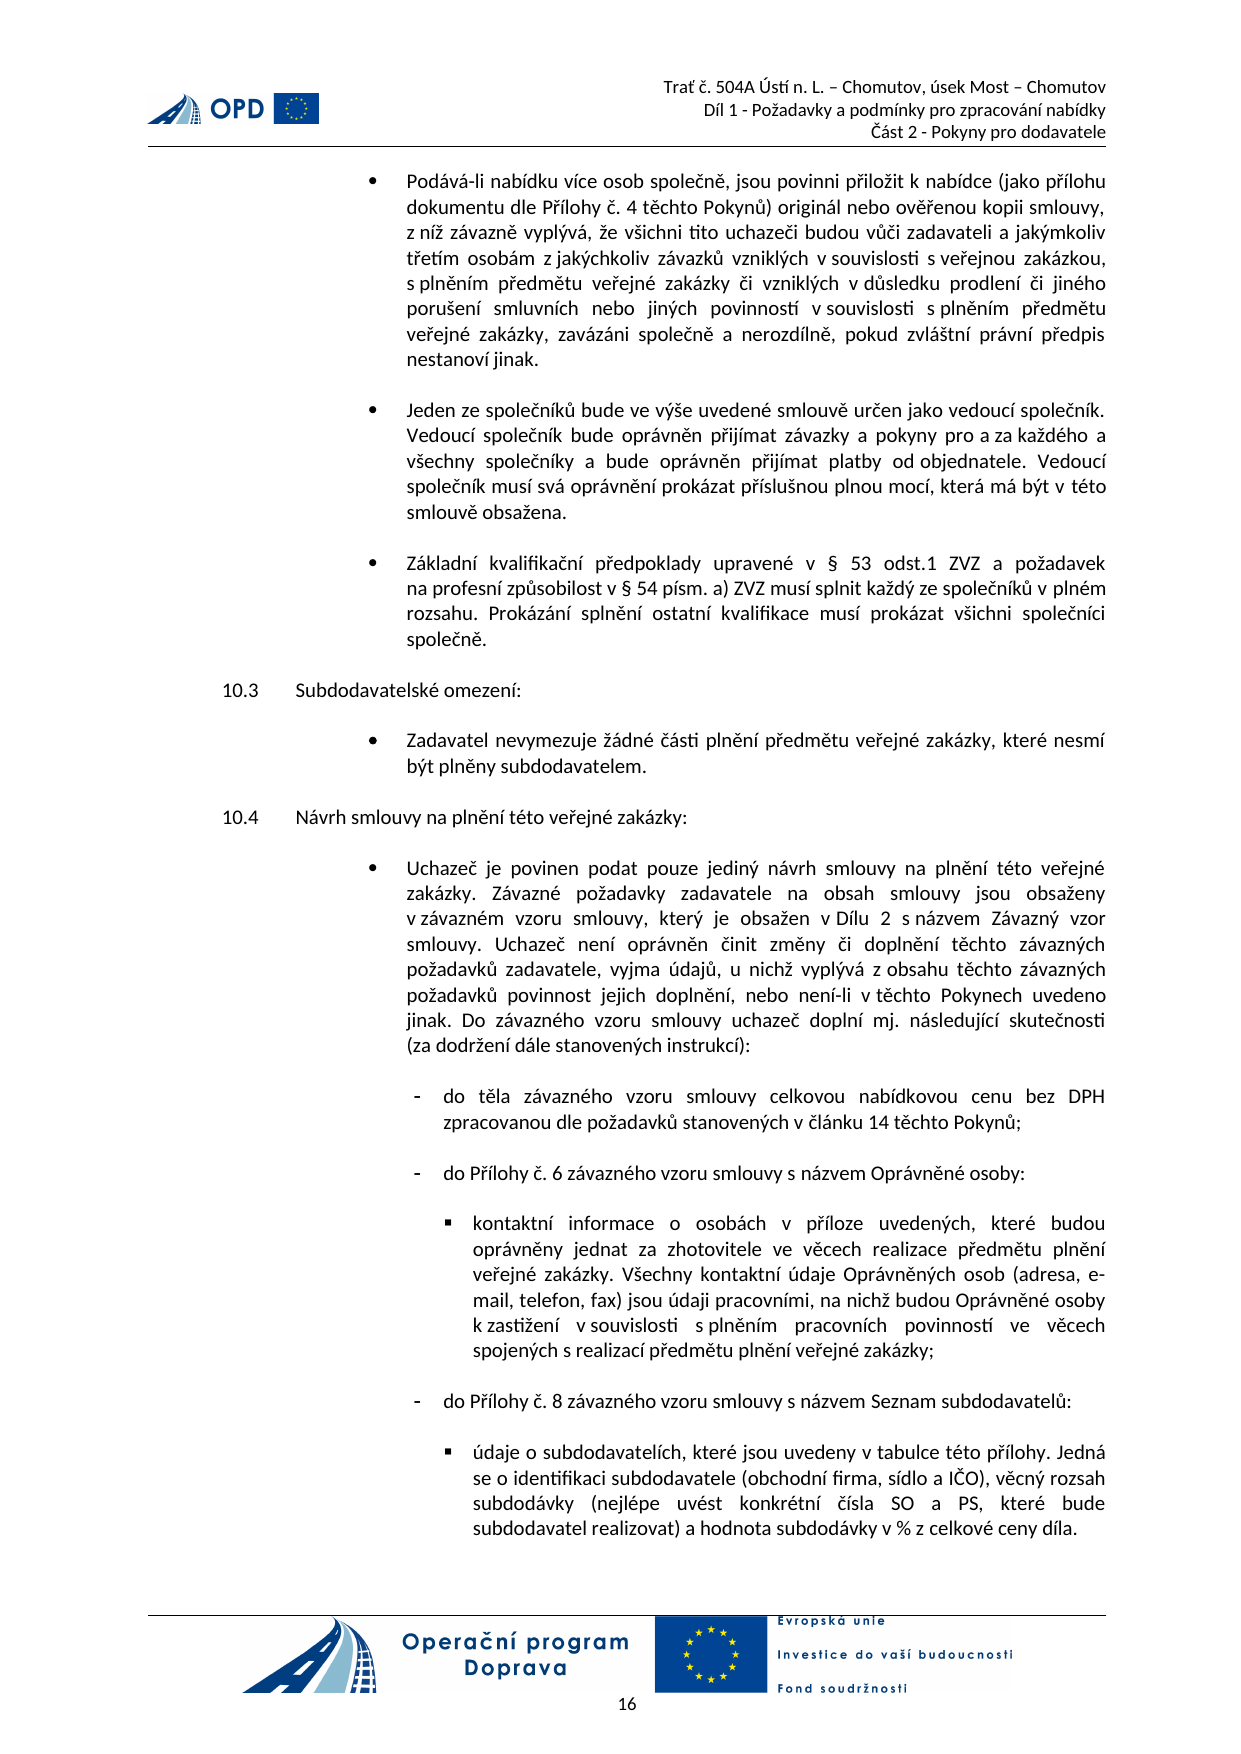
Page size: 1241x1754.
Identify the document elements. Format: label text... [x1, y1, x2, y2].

list do Přílohy č. 6 závazného vzoru smlouvy s názvem Oprávněné osoby: [413, 1160, 1106, 1185]
list do těla závazného vzoru smlouvy celkovou nabídkovou cenu bez DPH zpracovanou dle požadavků stanovených v článku 14 těchto Pokynů; [413, 1083, 1106, 1134]
list Návrh smlouvy na plnění této veřejné zakázky: [222, 804, 1106, 829]
list údaje o subdodavatelích, které jsou uvedeny v tabulce této přílohy. Jedná se o identifikaci subdodavatele (obchodní firma, sídlo a IČO), věcný rozsah subdodávky (nejlépe uvést konkrétní čísla SO a PS, které bude subdodavatel realizovat) a hodnota subdodávky v % z celkové ceny díla. [443, 1439, 1106, 1541]
picture [147, 93, 319, 124]
list Uchazeč je povinen podat pouze jediný návrh smlouvy na plnění této veřejné zakázky. Závazné požadavky zadavatele na obsah smlouvy jsou obsaženy v závazném vzoru smlouvy, který je obsažen v Dílu 2 s názvem Závazný vzor smlouvy. Uchazeč není oprávněn činit změny či doplnění těchto závazných požadavků zadavatele, vyjma údajů, u nichž vyplývá z obsahu těchto závazných požadavků povinnost jejich doplnění, nebo není-li v těchto Pokynech uvedeno jinak. Do závazného vzoru smlouvy uchazeč doplní mj. následující skutečnosti (za dodržení dále stanovených instrukcí): [369, 855, 1106, 1058]
picture [242, 1616, 1012, 1693]
list Jeden ze společníků bude ve výše uvedené smlouvě určen jako vedoucí společník. Vedoucí společník bude oprávněn přijímat závazky a pokyny pro a za každého a všechny společníky a bude oprávněn přijímat platby od objednatele. Vedoucí společník musí svá oprávnění prokázat příslušnou plnou mocí, která má být v této smlouvě obsažena. [369, 397, 1106, 524]
list Zadavatel nevymezuje žádné části plnění předmětu veřejné zakázky, které nesmí být plněny subdodavatelem. [369, 728, 1106, 778]
list Základní kvalifikační předpoklady upravené v § 53 odst.1 ZVZ a požadavek na profesní způsobilost v § 54 písm. a) ZVZ musí splnit každý ze společníků v plném rozsahu. Prokázání splnění ostatní kvalifikace musí prokázat všichni společníci společně. [369, 550, 1106, 651]
list do Přílohy č. 8 závazného vzoru smlouvy s názvem Seznam subdodavatelů: [413, 1388, 1106, 1414]
list Podává-li nabídku více osob společně, jsou povinni přiložit k nabídce (jako přílohu dokumentu dle Přílohy č. 4 těchto Pokynů) originál nebo ověřenou kopii smlouvy, z níž závazně vyplývá, že všichni tito uchazeči budou vůči zadavateli a jakýmkoliv třetím osobám z jakýchkoliv závazků vzniklých v souvislosti s veřejnou zakázkou, s plněním předmětu veřejné zakázky či vzniklých v důsledku prodlení či jiného porušení smluvních nebo jiných povinností v souvislosti s plněním předmětu veřejné zakázky, zavázáni společně a nerozdílně, pokud zvláštní právní předpis nestanoví jinak. [369, 168, 1106, 372]
list kontaktní informace o osobách v příloze uvedených, které budou oprávněny jednat za zhotovitele ve věcech realizace předmětu plnění veřejné zakázky. Všechny kontaktní údaje Oprávněných osob (adresa, e-mail, telefon, fax) jsou údaji pracovními, na nichž budou Oprávněné osoby k zastižení v souvislosti s plněním pracovních povinností ve věcech spojených s realizací předmětu plnění veřejné zakázky; [443, 1211, 1106, 1363]
list Subdodavatelské omezení: [222, 677, 1106, 702]
